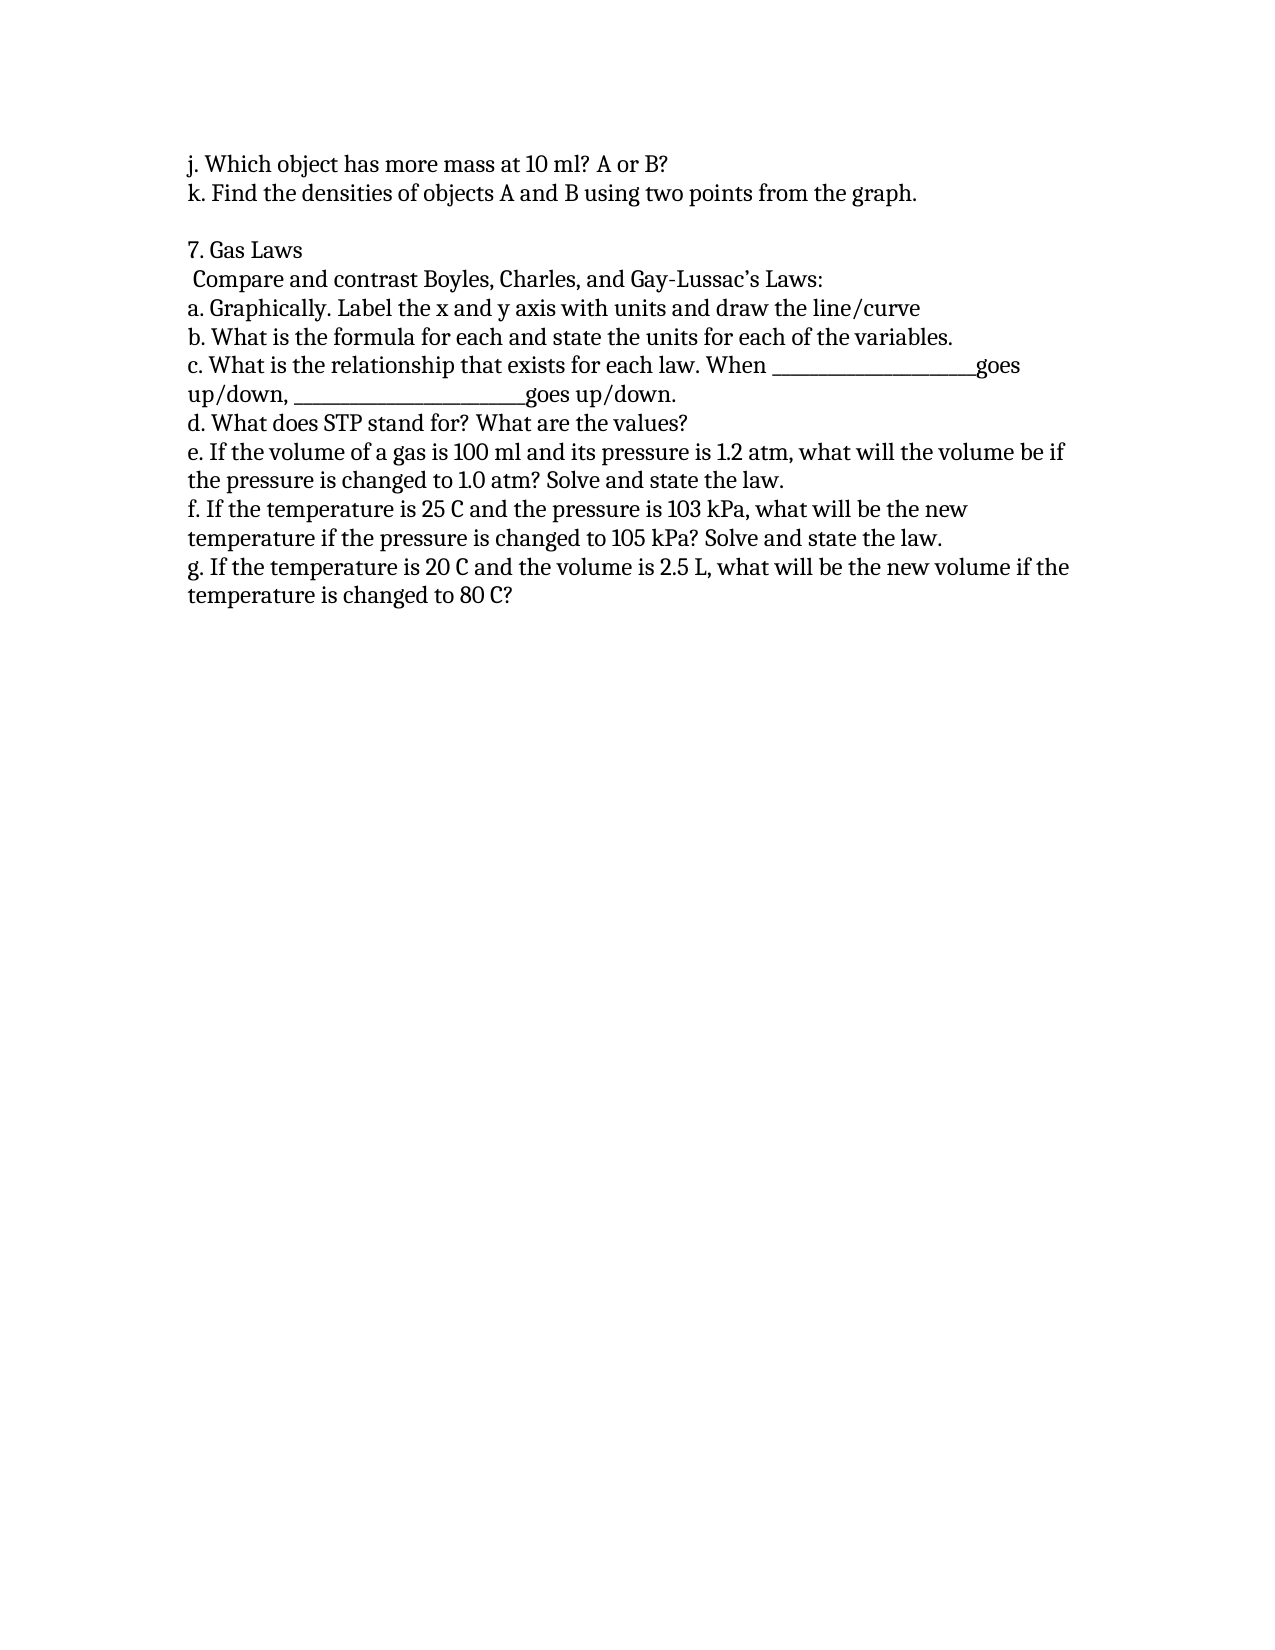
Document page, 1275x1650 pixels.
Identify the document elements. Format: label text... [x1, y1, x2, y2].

text c. What is the relationship that exists for each law. When ______________________goes up/down, _________________________goes up/down. [187, 351, 1087, 409]
text Compare and contrast Boyles, Charles, and Gay-Lussac’s Laws: [187, 265, 1087, 294]
text b. What is the formula for each and state the units for each of the variables. [187, 322, 1087, 351]
text a. Graphically. Label the x and y axis with units and draw the line/curve [187, 294, 1087, 322]
text 7. Gas Laws [187, 236, 1087, 265]
text g. If the temperature is 20 C and the volume is 2.5 L, what will be the new volume if the temperature is changed to 80 C? [187, 552, 1087, 610]
text d. What does STP stand for? What are the values? [187, 409, 1087, 437]
text k. Find the densities of objects A and B using two points from the graph. [187, 179, 1087, 207]
text j. Which object has more mass at 10 ml? A or B? [187, 150, 1087, 179]
text f. If the temperature is 25 C and the pressure is 103 kPa, what will be the new temperature if the pressure is changed to 105 kPa? Solve and state the law. [187, 495, 1087, 552]
text e. If the volume of a gas is 100 ml and its pressure is 1.2 atm, what will the volume be if the pressure is changed to 1.0 atm? Solve and state the law. [187, 437, 1087, 495]
